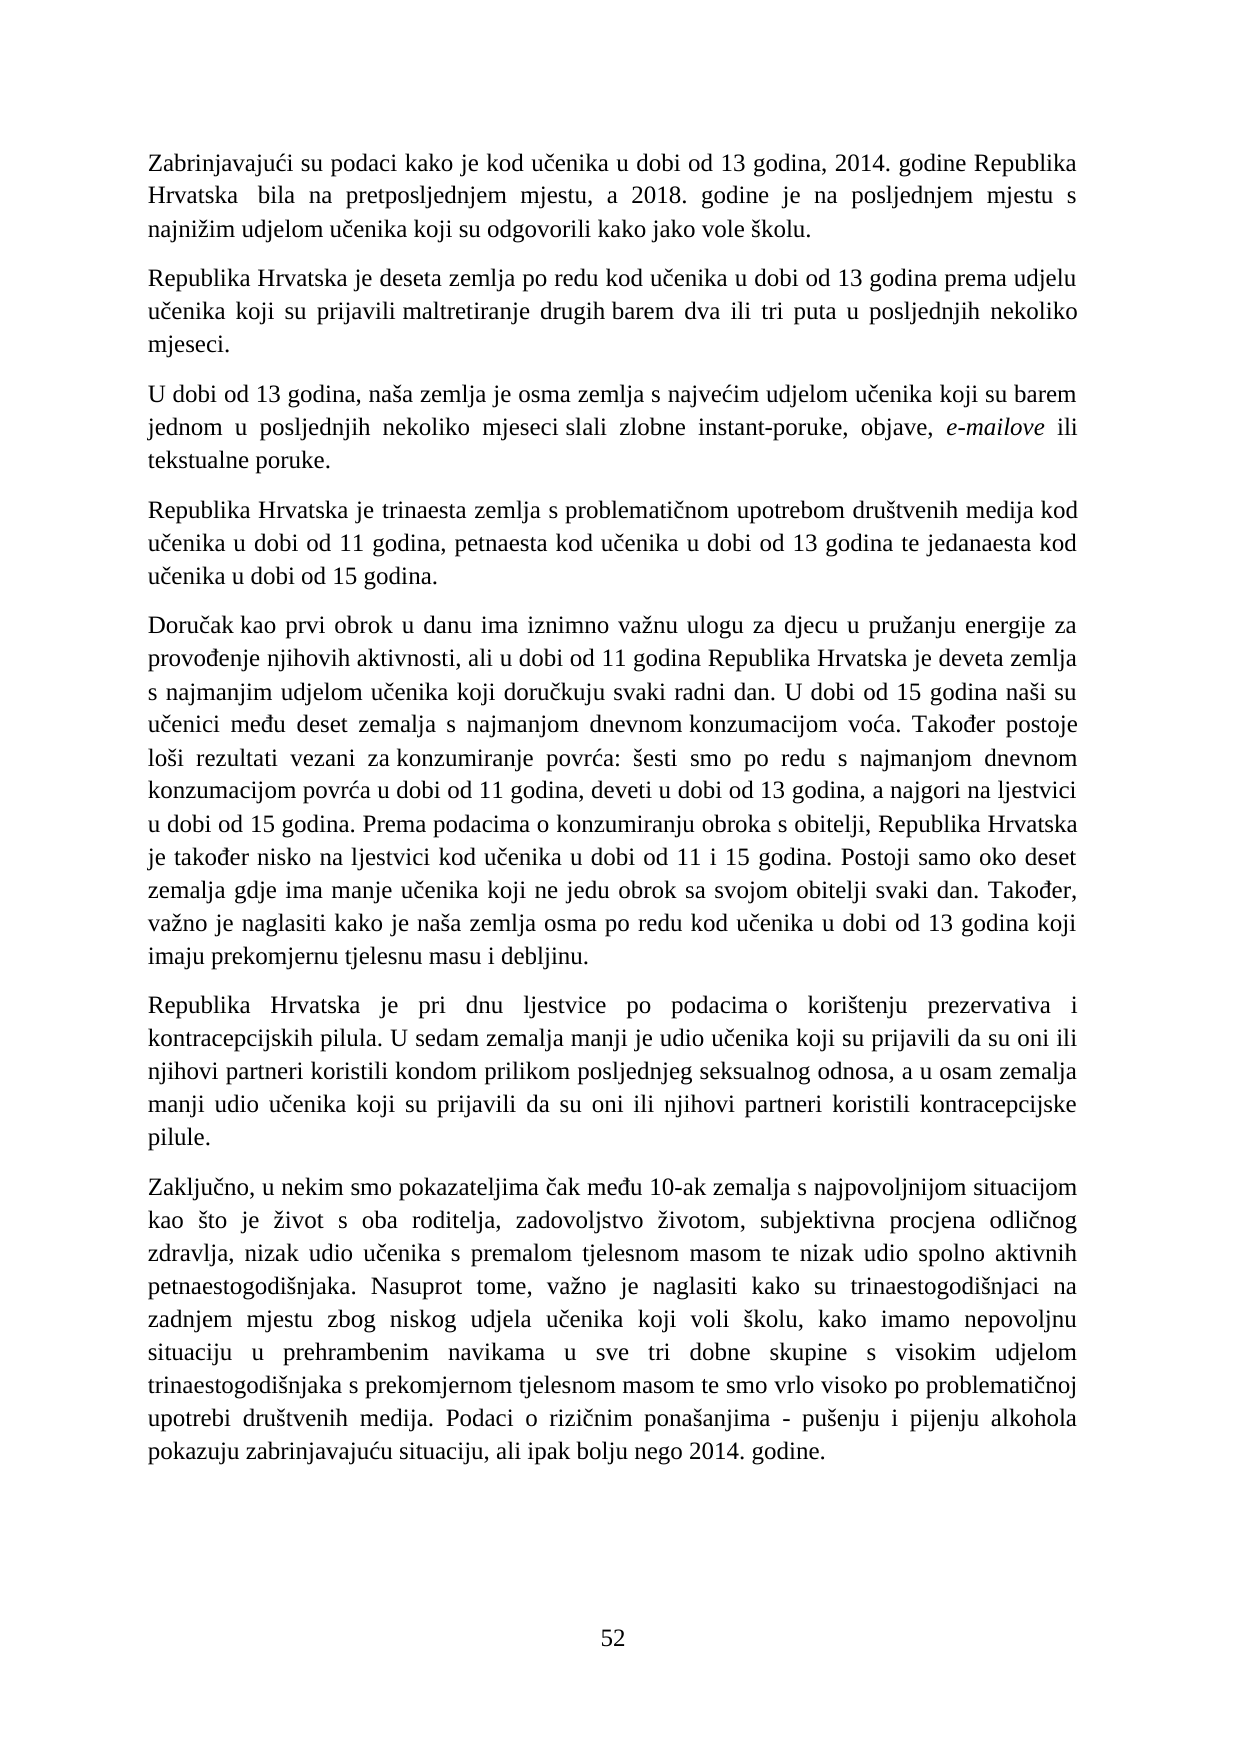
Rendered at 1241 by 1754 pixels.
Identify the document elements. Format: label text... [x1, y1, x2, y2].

text Zabrinjavajući su podaci kako je kod učenika u dobi od 13 godina, 2014. godine Republika Hrvatska bila na pretposljednjem mjestu, a 2018. godine je na posljednjem mjestu s najnižim udjelom učenika koji su odgovorili kako jako vole školu. [148, 148, 1078, 242]
text Republika Hrvatska je deseta zemlja po redu kod učenika u dobi od 13 godina prema udjelu učenika koji su prijavili maltretiranje drugih barem dva ili tri puta u posljednjih nekoliko mjeseci. [148, 263, 1078, 358]
text U dobi od 13 godina, naša zemlja je osma zemlja s najvećim udjelom učenika koji su barem jednom u posljednjih nekoliko mjeseci slali zlobne instant-poruke, objave, e-mailove ili tekstualne poruke. [148, 379, 1078, 474]
text Doručak kao prvi obrok u danu ima iznimno važnu ulogu za djecu u pružanju energije za provođenje njihovih aktivnosti, ali u dobi od 11 godina Republika Hrvatska je deveta zemlja s najmanjim udjelom učenika koji doručkuju svaki radni dan. U dobi od 15 godina naši su učenici među deset zemalja s najmanjom dnevnom konzumacijom voća. Također postoje loši rezultati vezani za konzumiranje povrća: šesti smo po redu s najmanjom dnevnom konzumacijom povrća u dobi od 11 godina, deveti u dobi od 13 godina, a najgori na ljestvici u dobi od 15 godina. Prema podacima o konzumiranju obroka s obitelji, Republika Hrvatska je također nisko na ljestvici kod učenika u dobi od 11 i 15 godina. Postoji samo oko deset zemalja gdje ima manje učenika koji ne jedu obrok sa svojom obitelji svaki dan. Također, važno je naglasiti kako je naša zemlja osma po redu kod učenika u dobi od 13 godina koji imaju prekomjernu tjelesnu masu i debljinu. [148, 611, 1078, 969]
text Zaključno, u nekim smo pokazateljima čak među 10-ak zemalja s najpovoljnijom situacijom kao što je život s oba roditelja, zadovoljstvo životom, subjektivna procjena odličnog zdravlja, nizak udio učenika s premalom tjelesnom masom te nizak udio spolno aktivnih petnaestogodišnjaka. Nasuprot tome, važno je naglasiti kako su trinaestogodišnjaci na zadnjem mjestu zbog niskog udjela učenika koji voli školu, kako imamo nepovoljnu situaciju u prehrambenim navikama u sve tri dobne skupine s visokim udjelom trinaestogodišnjaka s prekomjernom tjelesnom masom te smo vrlo visoko po problematičnoj upotrebi društvenih medija. Podaci o rizičnim ponašanjima - pušenju i pijenju alkohola pokazuju zabrinjavajuću situaciju, ali ipak bolju nego 2014. godine. [148, 1172, 1078, 1465]
text Republika Hrvatska je pri dnu ljestvice po podacima o korištenju prezervativa i kontracepcijskih pilula. U sedam zemalja manji je udio učenika koji su prijavili da su oni ili njihovi partneri koristili kondom prilikom posljednjeg seksualnog odnosa, a u osam zemalja manji udio učenika koji su prijavili da su oni ili njihovi partneri koristili kontracepcijske pilule. [148, 990, 1078, 1151]
text Republika Hrvatska je trinaesta zemlja s problematičnom upotrebom društvenih medija kod učenika u dobi od 11 godina, petnaesta kod učenika u dobi od 13 godina te jedanaesta kod učenika u dobi od 15 godina. [148, 495, 1078, 589]
